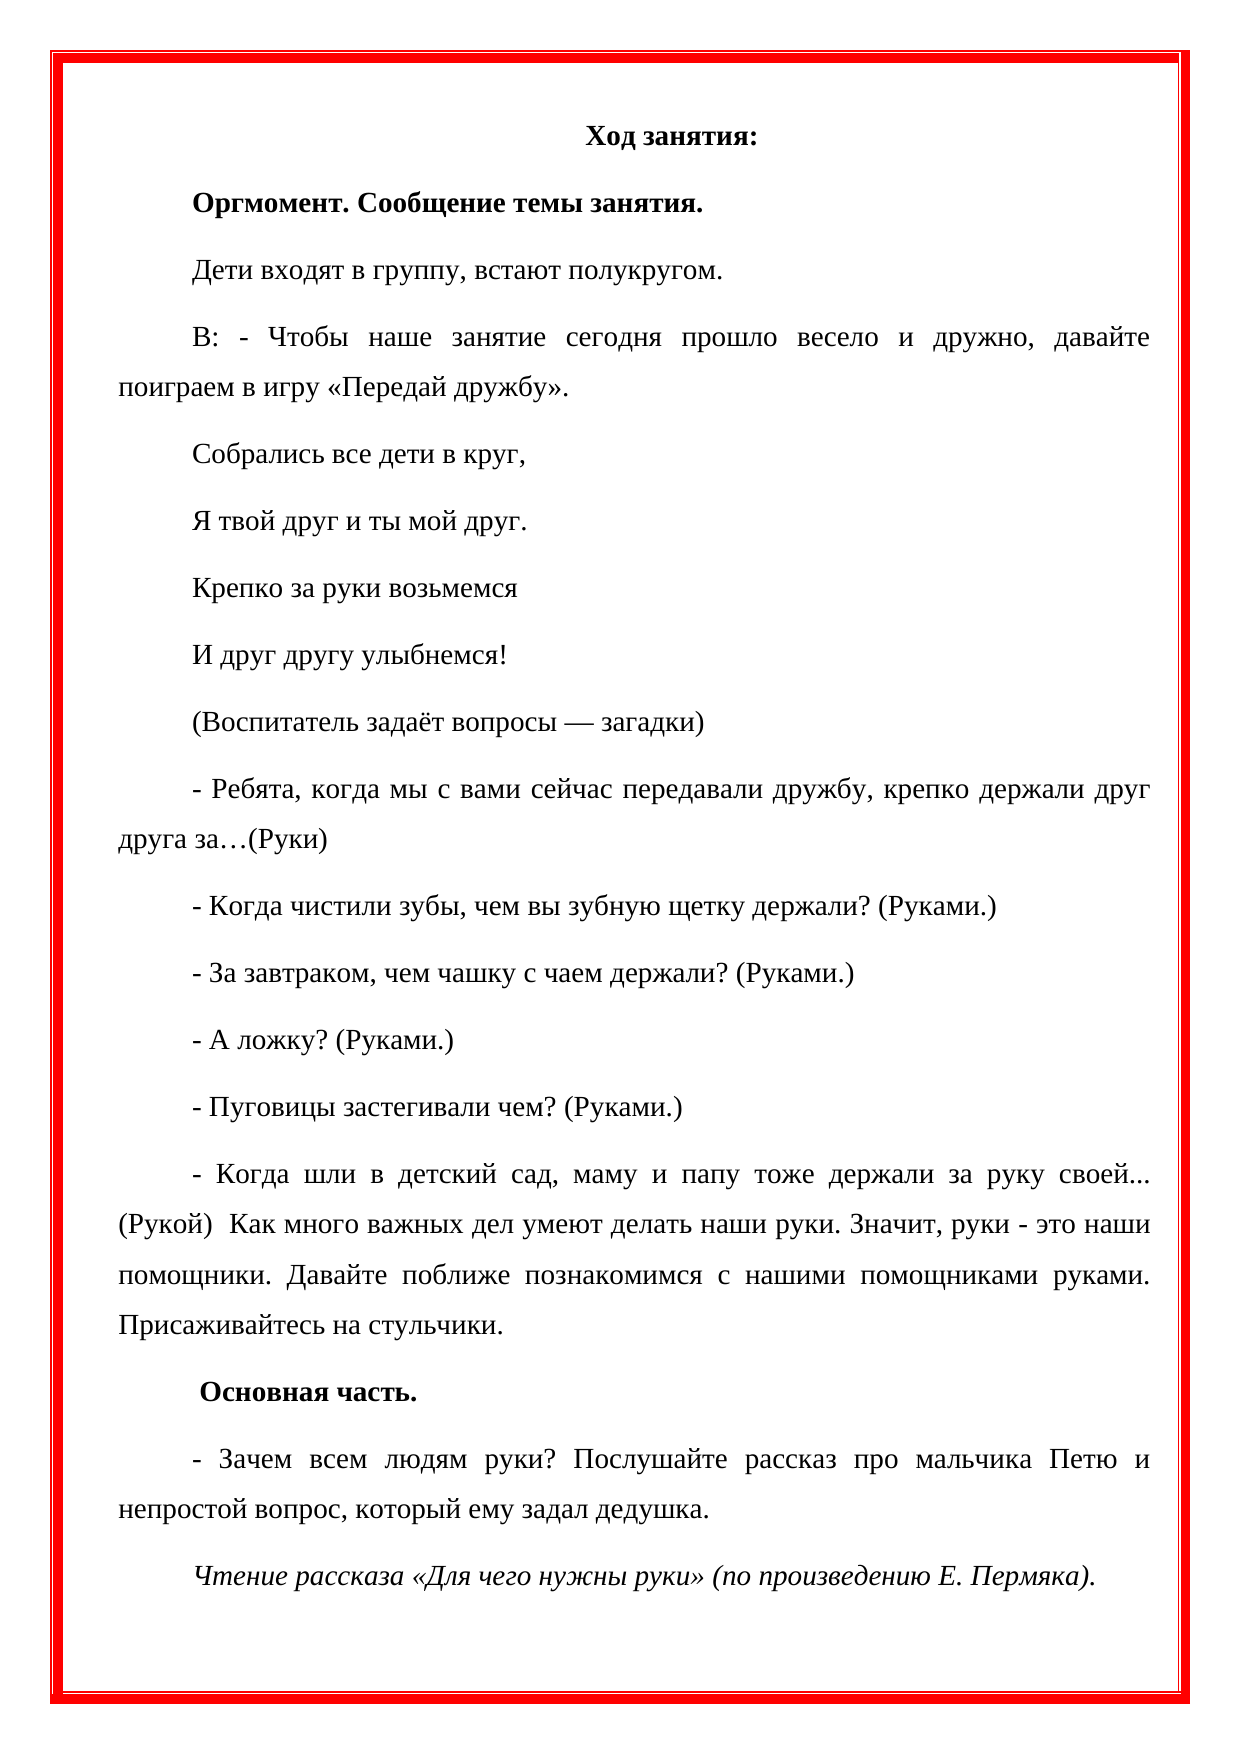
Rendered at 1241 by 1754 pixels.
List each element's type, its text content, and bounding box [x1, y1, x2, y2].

text И друг другу улыбнемся! [118, 637, 1152, 671]
text - А ложку? (Руками.) [118, 1022, 1152, 1056]
text Крепко за руки возьмемся [118, 570, 1152, 604]
text Я твой друг и ты мой друг. [118, 503, 1152, 537]
text Дети входят в группу, встают полукругом. [118, 252, 1152, 286]
text В: - Чтобы наше занятие сегодня прошло весело и дружно, давайте поиграем в игру «Передай дружбу». [118, 319, 1152, 403]
text - Когда шли в детский сад, маму и папу тоже держали за руку своей...(Рукой) Как много важных дел умеют делать наши руки. Значит, руки - это наши помощники. Давайте поближе познакомимся с нашими помощниками руками. Присаживайтесь на стульчики. [118, 1156, 1152, 1341]
text (Воспитатель задаёт вопросы — загадки) [118, 704, 1152, 738]
text - Зачем всем людям руки? Послушайте рассказ про мальчика Петю и непростой вопрос, который ему задал дедушка. [118, 1441, 1152, 1525]
text Ход занятия: [118, 118, 1152, 152]
text - Пуговицы застегивали чем? (Руками.) [118, 1089, 1152, 1123]
text Оргмомент. Сообщение темы занятия. [118, 185, 1152, 218]
text Основная часть. [118, 1374, 1152, 1408]
text - За завтраком, чем чашку с чаем держали? (Руками.) [118, 955, 1152, 989]
text - Когда чистили зубы, чем вы зубную щетку держали? (Руками.) [118, 888, 1152, 922]
text Чтение рассказа «Для чего нужны руки» (по произведению Е. Пермяка). [118, 1558, 1152, 1592]
text Собрались все дети в круг, [118, 436, 1152, 470]
text - Ребята, когда мы с вами сейчас передавали дружбу, крепко держали друг друга за…(Руки) [118, 771, 1152, 855]
